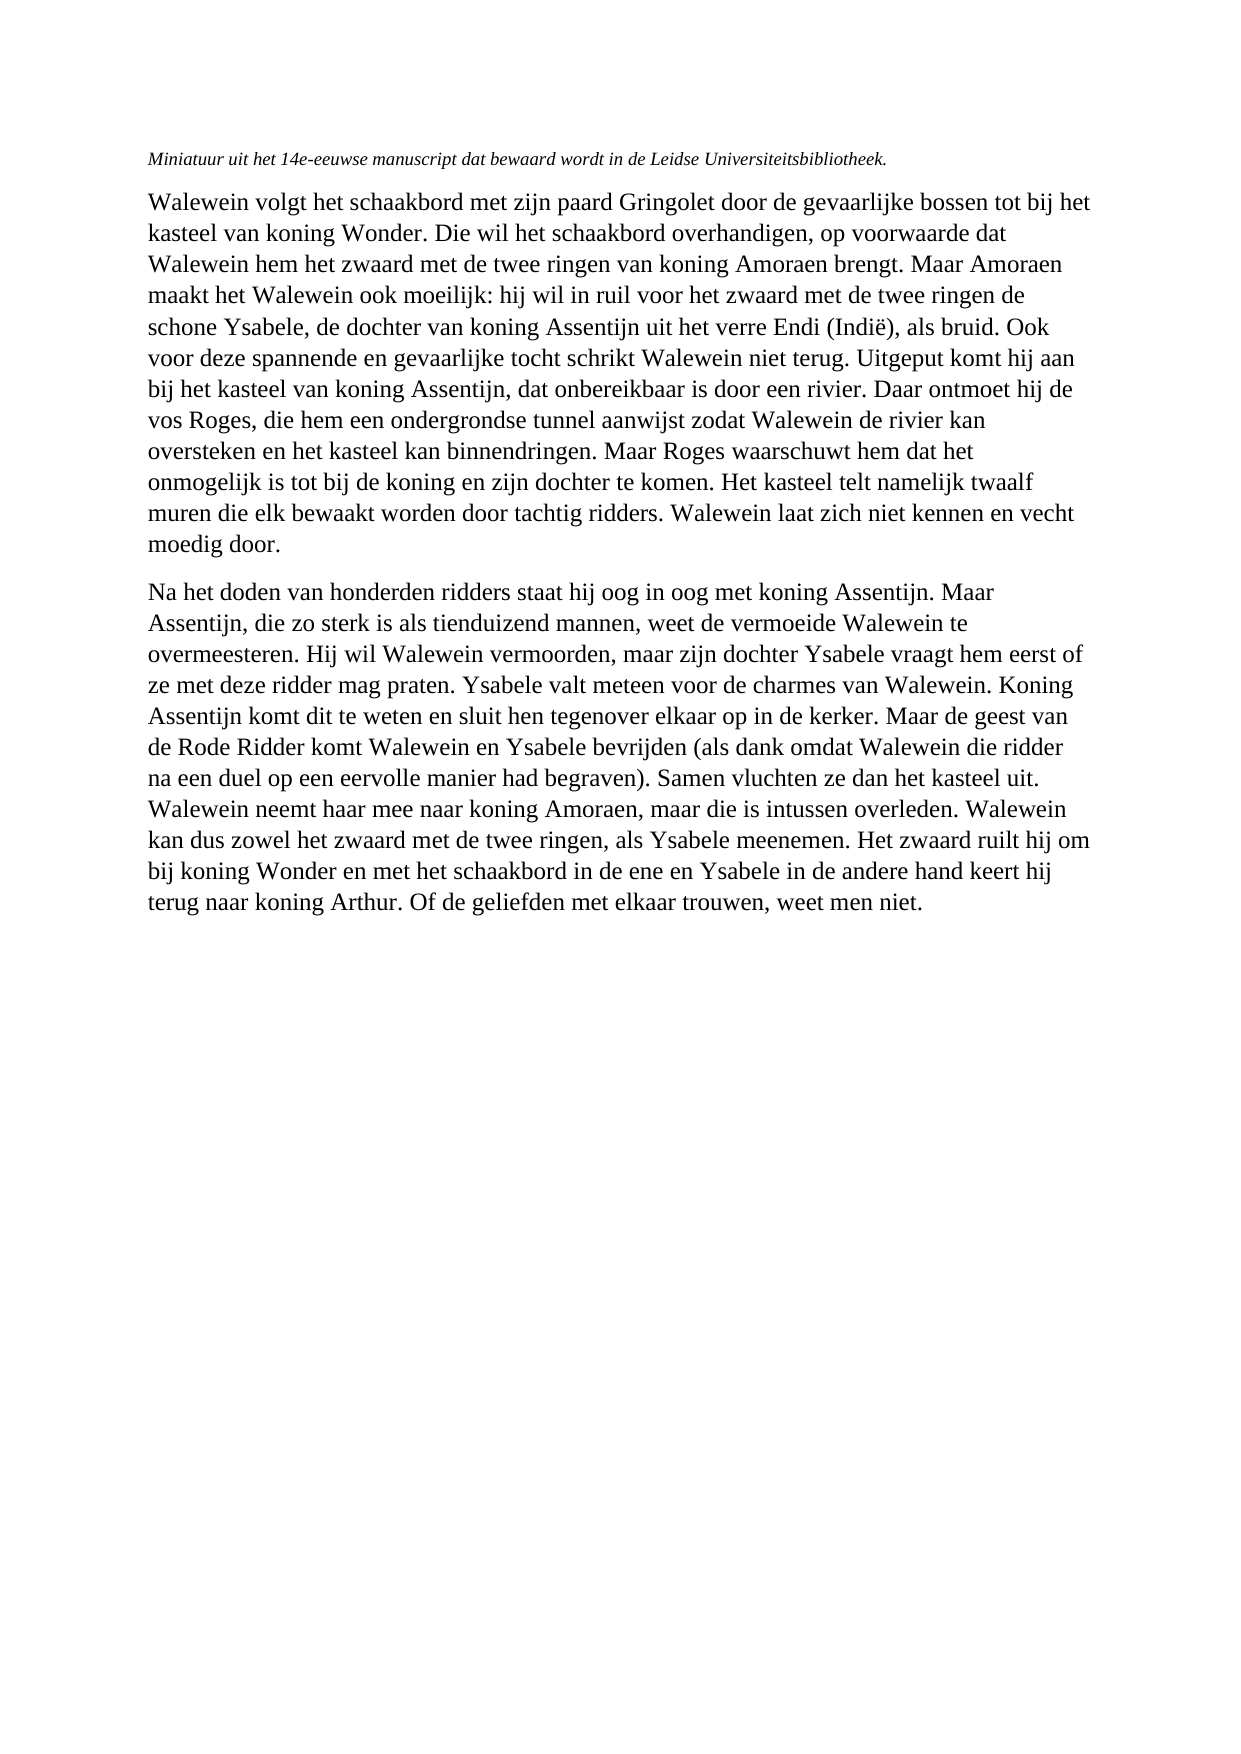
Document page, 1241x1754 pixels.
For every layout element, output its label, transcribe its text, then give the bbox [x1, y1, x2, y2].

text Walewein volgt het schaakbord met zijn paard Gringolet door de gevaarlijke bossen tot bij het kasteel van koning Wonder. Die wil het schaakbord overhandigen, op voorwaarde dat Walewein hem het zwaard met de twee ringen van koning Amoraen brengt. Maar Amoraen maakt het Walewein ook moeilijk: hij wil in ruil voor het zwaard met de twee ringen de schone Ysabele, de dochter van koning Assentijn uit het verre Endi (Indië), als bruid. Ook voor deze spannende en gevaarlijke tocht schrikt Walewein niet terug. Uitgeput komt hij aan bij het kasteel van koning Assentijn, dat onbereikbaar is door een rivier. Daar ontmoet hij de vos Roges, die hem een ondergrondse tunnel aanwijst zodat Walewein de rivier kan oversteken en het kasteel kan binnendringen. Maar Roges waarschuwt hem dat het onmogelijk is tot bij de koning en zijn dochter te komen. Het kasteel telt namelijk twaalf muren die elk bewaakt worden door tachtig ridders. Walewein laat zich niet kennen en vecht moedig door. [148, 187, 1093, 558]
text Na het doden van honderden ridders staat hij oog in oog met koning Assentijn. Maar Assentijn, die zo sterk is als tienduizend mannen, weet de vermoeide Walewein te overmeesteren. Hij wil Walewein vermoorden, maar zijn dochter Ysabele vraagt hem eerst of ze met deze ridder mag praten. Ysabele valt meteen voor de charmes van Walewein. Koning Assentijn komt dit te weten en sluit hen tegenover elkaar op in de kerker. Maar de geest van de Rode Ridder komt Walewein en Ysabele bevrijden (als dank omdat Walewein die ridder na een duel op een eervolle manier had begraven). Samen vluchten ze dan het kasteel uit. Walewein neemt haar mee naar koning Amoraen, maar die is intussen overleden. Walewein kan dus zowel het zwaard met de twee ringen, als Ysabele meenemen. Het zwaard ruilt hij om bij koning Wonder en met het schaakbord in de ene en Ysabele in de andere hand keert hij terug naar koning Arthur. Of de geliefden met elkaar trouwen, weet men niet. [148, 577, 1093, 916]
text Miniatuur uit het 14e-eeuwse manuscript dat bewaard wordt in de Leidse Universiteitsbibliotheek. [148, 148, 1093, 169]
